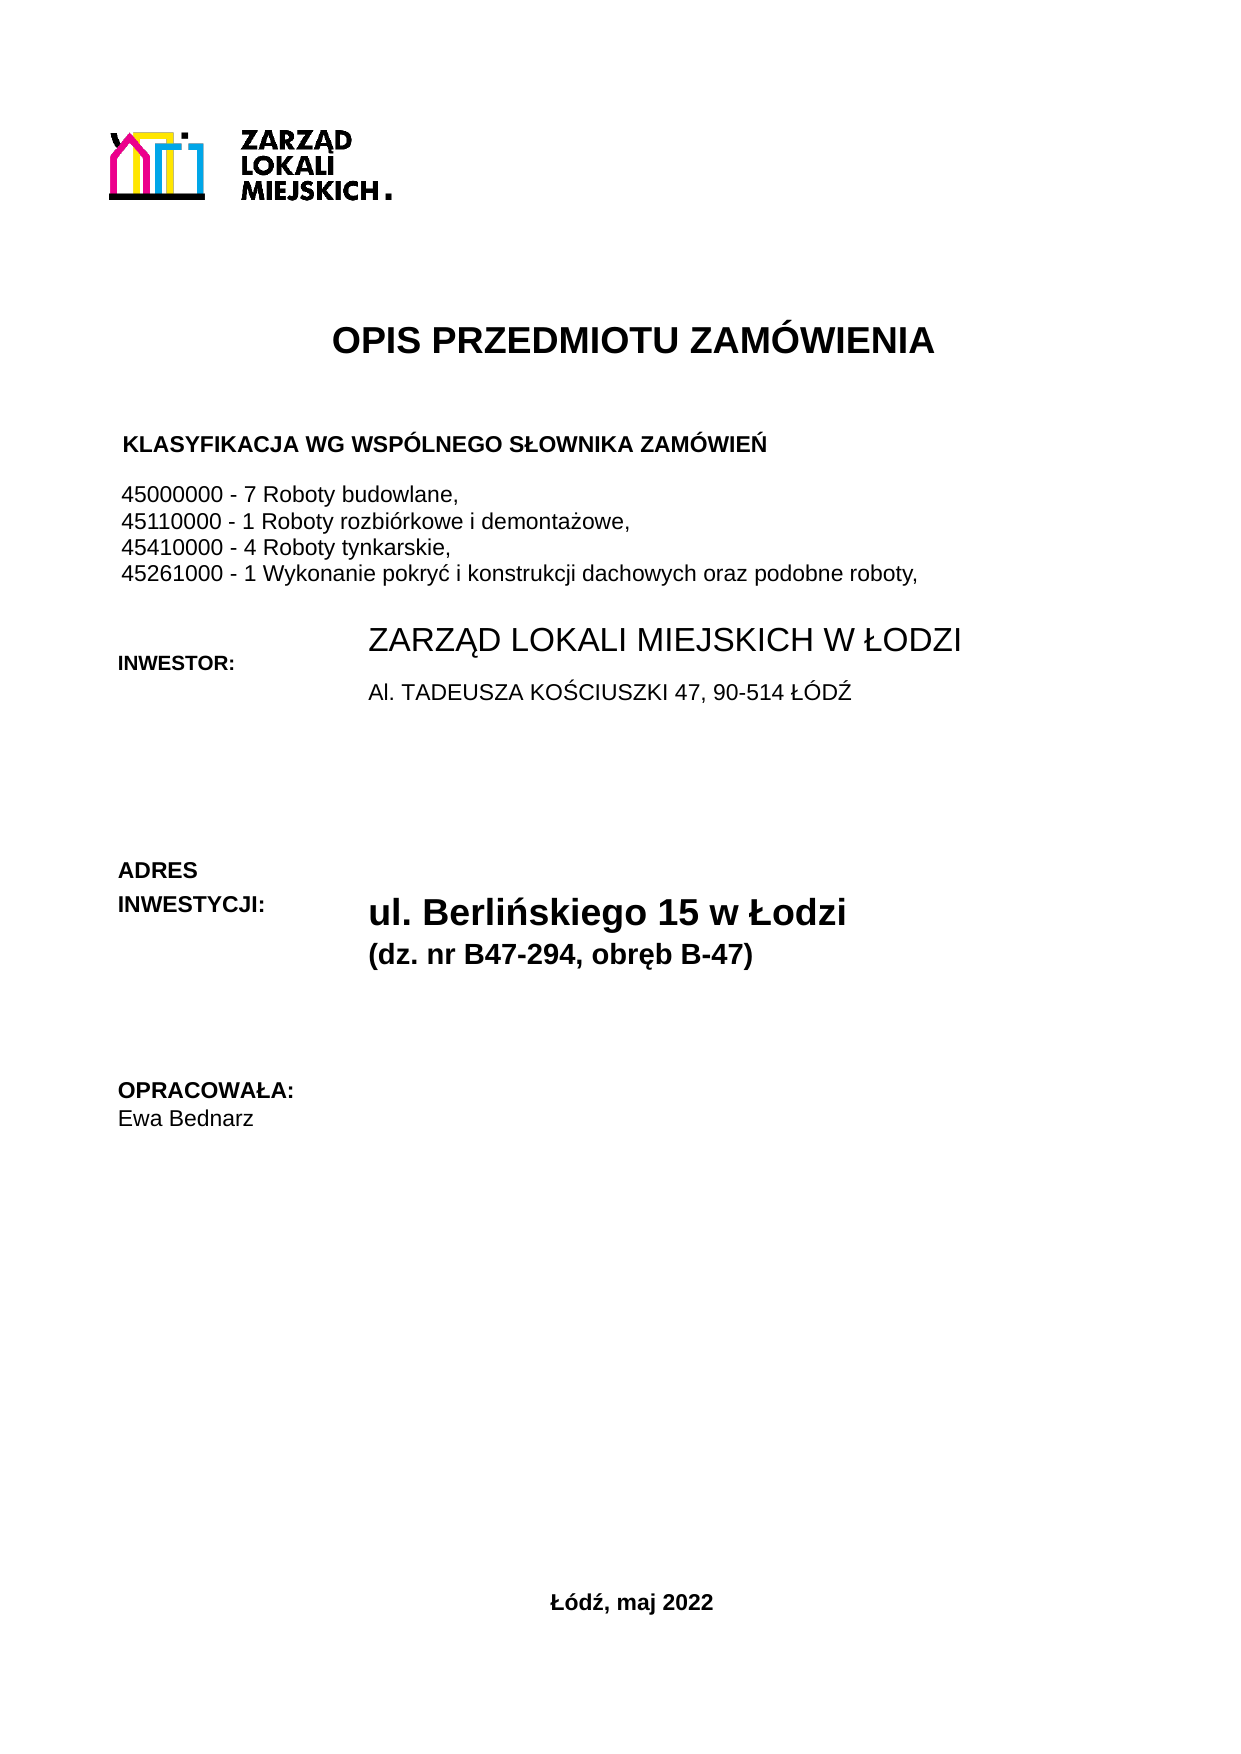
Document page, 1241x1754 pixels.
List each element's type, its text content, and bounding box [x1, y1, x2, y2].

table_header INWESTOR: ADRES [44, 615, 295, 886]
table_cell INWESTYCJI: OPRACOWAŁA: Ewa Bednarz [44, 886, 295, 1213]
picture [50, 73, 450, 259]
text 45110000 - 1 Roboty rozbiórkowe i demontażowe, [121, 508, 1152, 534]
text Łódź, maj 2022 [117, 1589, 1147, 1615]
text 45261000 - 1 Wykonanie pokryć i konstrukcji dachowych oraz podobne roboty, [121, 560, 1152, 587]
text 45410000 - 4 Roboty tynkarskie, [121, 534, 1152, 560]
text 45000000 - 7 Roboty budowlane, [121, 481, 1152, 508]
text OPIS PRZEDMIOTU ZAMÓWIENIA [122, 319, 1145, 362]
subtitle KLASYFIKACJA WG WSPÓLNEGO SŁOWNIKA ZAMÓWIEŃ [122, 431, 1147, 457]
table_header ZARZĄD LOKALI MIEJSKICH W ŁODZI Al. TADEUSZA KOŚCIUSZKI 47, 90-514 ŁÓDŹ [295, 615, 989, 886]
table_cell ul. Berlińskiego 15 w Łodzi (dz. nr B47-294, obręb B-47) [295, 886, 989, 1213]
